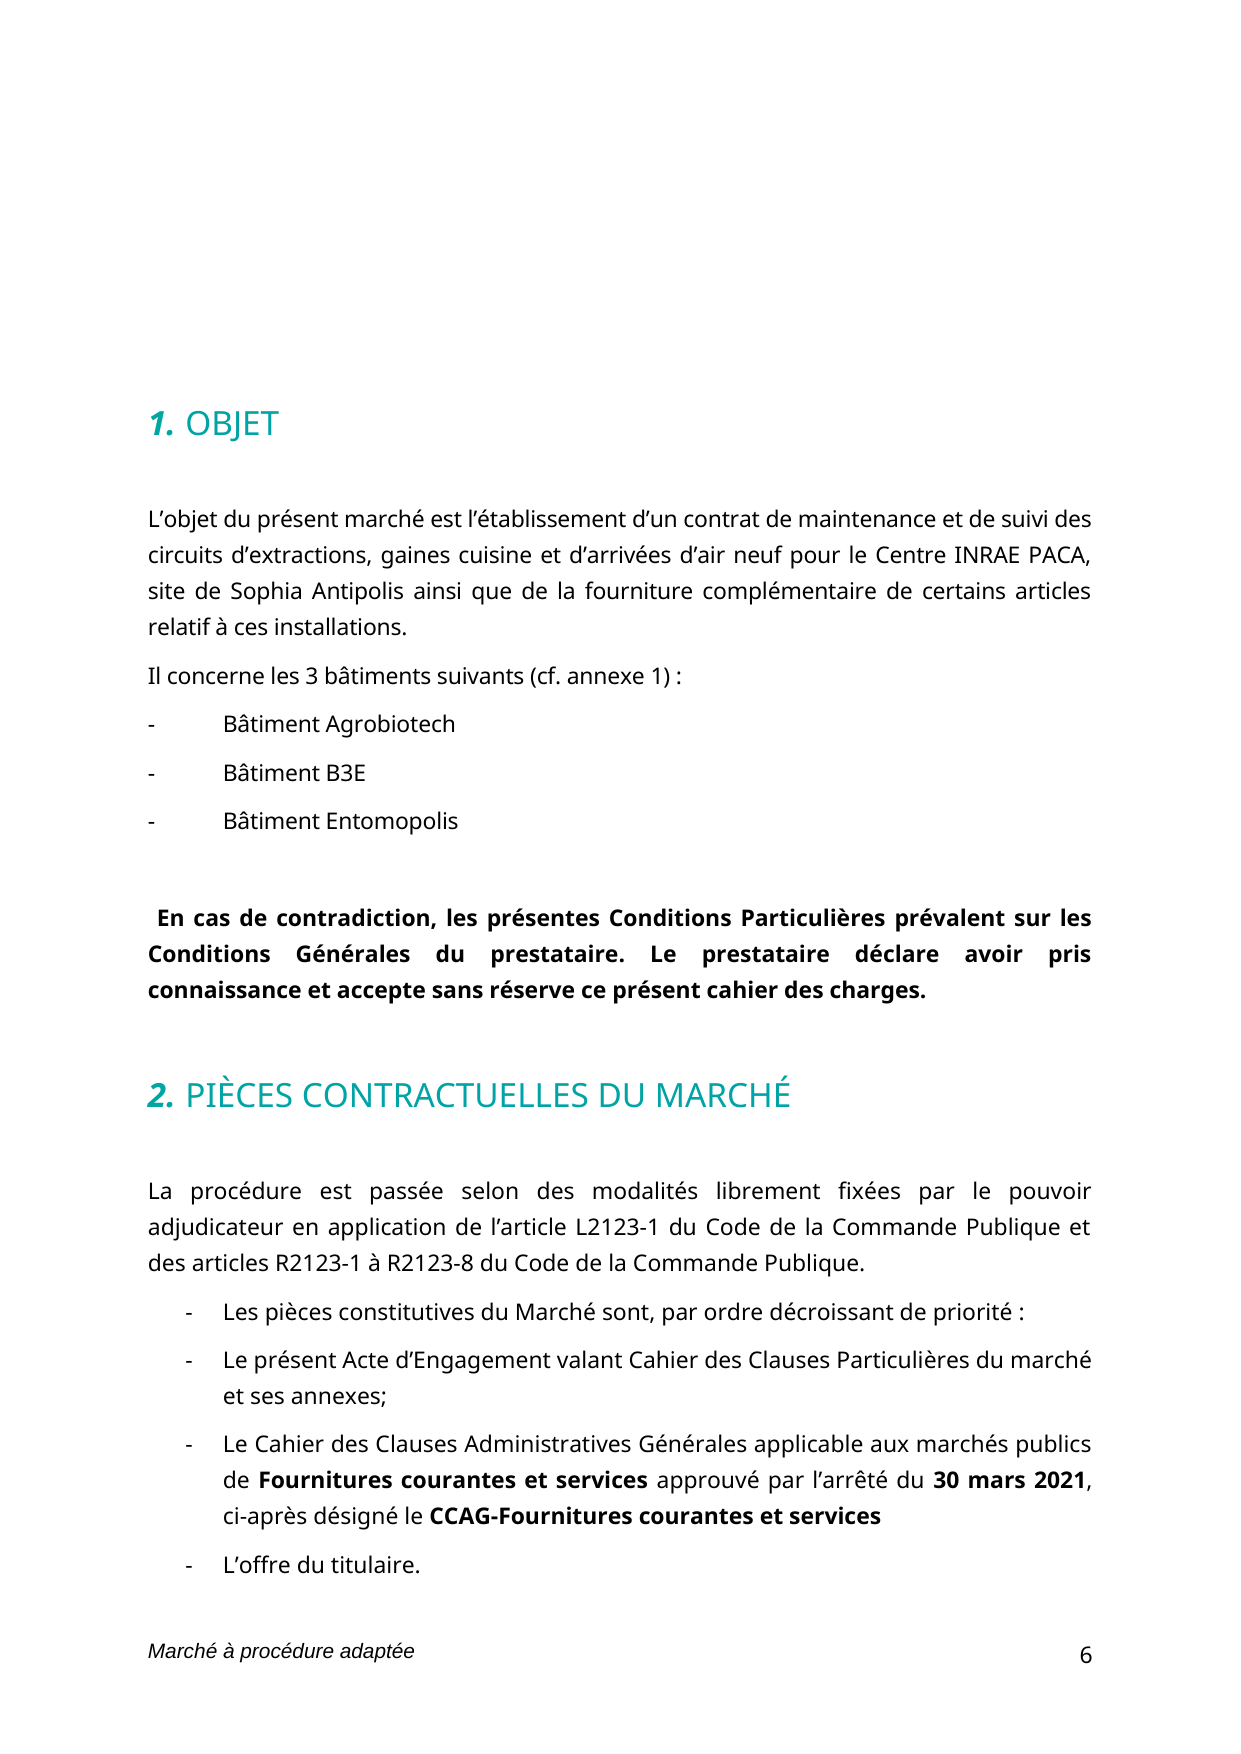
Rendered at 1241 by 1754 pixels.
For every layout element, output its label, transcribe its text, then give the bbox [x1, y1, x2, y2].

text - Bâtiment B3E [148, 756, 1092, 788]
text Il concerne les 3 bâtiments suivants (cf. annexe 1) : [148, 659, 1092, 691]
list Les pièces constitutives du Marché sont, par ordre décroissant de priorité : [185, 1296, 1092, 1327]
text L’objet du présent marché est l’établissement d’un contrat de maintenance et de suivi des circuits d’extractions, gaines cuisine et d’arrivées d’air neuf pour le Centre INRAE PACA, site de Sophia Antipolis ainsi que de la fourniture complémentaire de certains articles relatif à ces installations. [148, 503, 1092, 642]
text La procédure est passée selon des modalités librement fixées par le pouvoir adjudicateur en application de l’article L2123-1 du Code de la Commande Publique et des articles R2123-1 à R2123-8 du Code de la Commande Publique. [148, 1175, 1092, 1278]
subtitle OBJET [148, 400, 1092, 446]
list Le présent Acte d’Engagement valant Cahier des Clauses Particulières du marché et ses annexes; [185, 1344, 1092, 1411]
text - Bâtiment Agrobiotech [148, 708, 1092, 739]
text - Bâtiment Entomopolis [148, 805, 1092, 836]
subtitle PIÈCES CONTRACTUELLES DU MARCHÉ [148, 1072, 1092, 1117]
list L’offre du titulaire. [185, 1549, 1092, 1580]
text En cas de contradiction, les présentes Conditions Particulières prévalent sur les Conditions Générales du prestataire. Le prestataire déclare avoir pris connaissance et accepte sans réserve ce présent cahier des charges. [148, 902, 1092, 1005]
list Le Cahier des Clauses Administratives Générales applicable aux marchés publics de Fournitures courantes et services approuvé par l’arrêté du 30 mars 2021, ci-après désigné le CCAG-Fournitures courantes et services [185, 1428, 1092, 1531]
